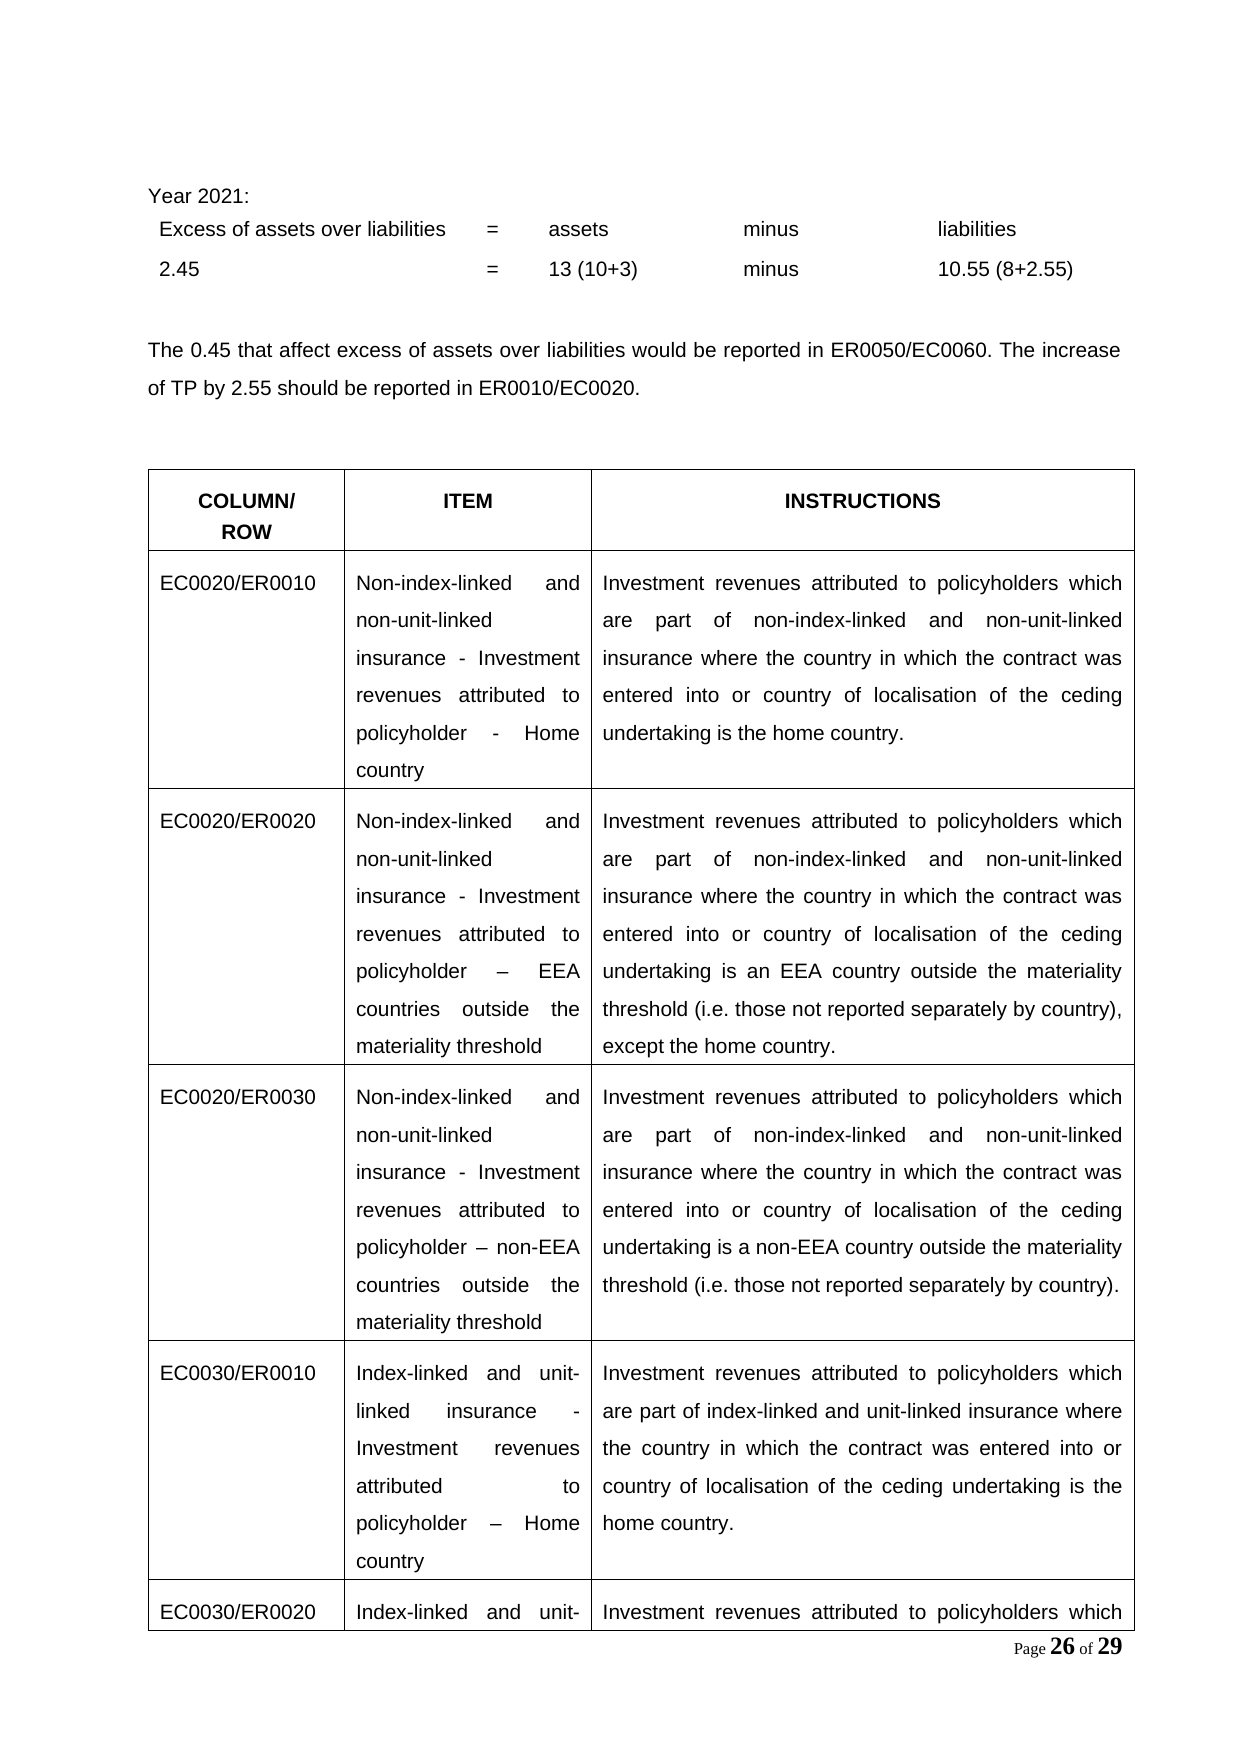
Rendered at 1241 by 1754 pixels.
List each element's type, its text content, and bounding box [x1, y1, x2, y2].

table_cell Non-index-linked and non-unit-linked insurance - Investment revenues attributed to policyholder – EEA countries outside the materiality threshold [345, 789, 591, 1064]
table_cell = [475, 251, 537, 291]
table_cell Investment revenues attributed to policyholders which are part of non-index-linked and non-unit-linked insurance where the country in which the contract was entered into or country of localisation of the ceding undertaking is an EEA country outside the materiality threshold (i.e. those not reported separately by country), except the home country. [592, 789, 1134, 1064]
table_cell minus [732, 251, 926, 291]
table_cell Non-index-linked and non-unit-linked insurance - Investment revenues attributed to policyholder - Home country [345, 551, 591, 788]
table_cell 2.45 [148, 251, 475, 291]
table_cell Investment revenues attributed to policyholders which are part of non-index-linked and non-unit-linked insurance where the country in which the contract was entered into or country of localisation of the ceding undertaking is the home country. [592, 551, 1134, 788]
table_cell Index-linked and unit-linked insurance - Investment revenues attributed to policyholder – Home country [345, 1341, 591, 1579]
table_header liabilities [926, 211, 1121, 251]
table_cell EC0020/ER0010 [149, 551, 344, 788]
table_cell Investment revenues attributed to policyholders which are part of non-index-linked and non-unit-linked insurance where the country in which the contract was entered into or country of localisation of the ceding undertaking is a non-EEA country outside the materiality threshold (i.e. those not reported separately by country). [592, 1065, 1134, 1340]
table_cell 10.55 (8+2.55) [926, 251, 1121, 291]
table_cell Investment revenues attributed to policyholders which are part of index-linked and unit-linked insurance where the country in which the contract was entered into or country of localisation of the ceding undertaking is the home country. [592, 1341, 1134, 1579]
table_header = [475, 211, 537, 251]
table_header ITEM [345, 470, 591, 550]
table_cell EC0020/ER0020 [149, 789, 344, 1064]
table_cell EC0030/ER0020 [149, 1580, 344, 1630]
table_header COLUMN/ ROW [149, 470, 344, 550]
text Year 2021: [148, 183, 1122, 207]
table_header Excess of assets over liabilities [148, 211, 475, 251]
text The 0.45 that affect excess of assets over liabilities would be reported in ER0050/EC0060. The increase of TP by 2.55 should be reported in ER0010/EC0020. [148, 325, 1122, 400]
table_cell EC0020/ER0030 [149, 1065, 344, 1340]
table_cell EC0030/ER0010 [149, 1341, 344, 1579]
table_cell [345, 1580, 591, 1630]
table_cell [592, 1580, 1134, 1630]
table_header minus [732, 211, 926, 251]
table_cell 13 (10+3) [537, 251, 732, 291]
table_header INSTRUCTIONS [592, 470, 1134, 550]
table_cell Non-index-linked and non-unit-linked insurance - Investment revenues attributed to policyholder – non-EEA countries outside the materiality threshold [345, 1065, 591, 1340]
table_header assets [537, 211, 732, 251]
